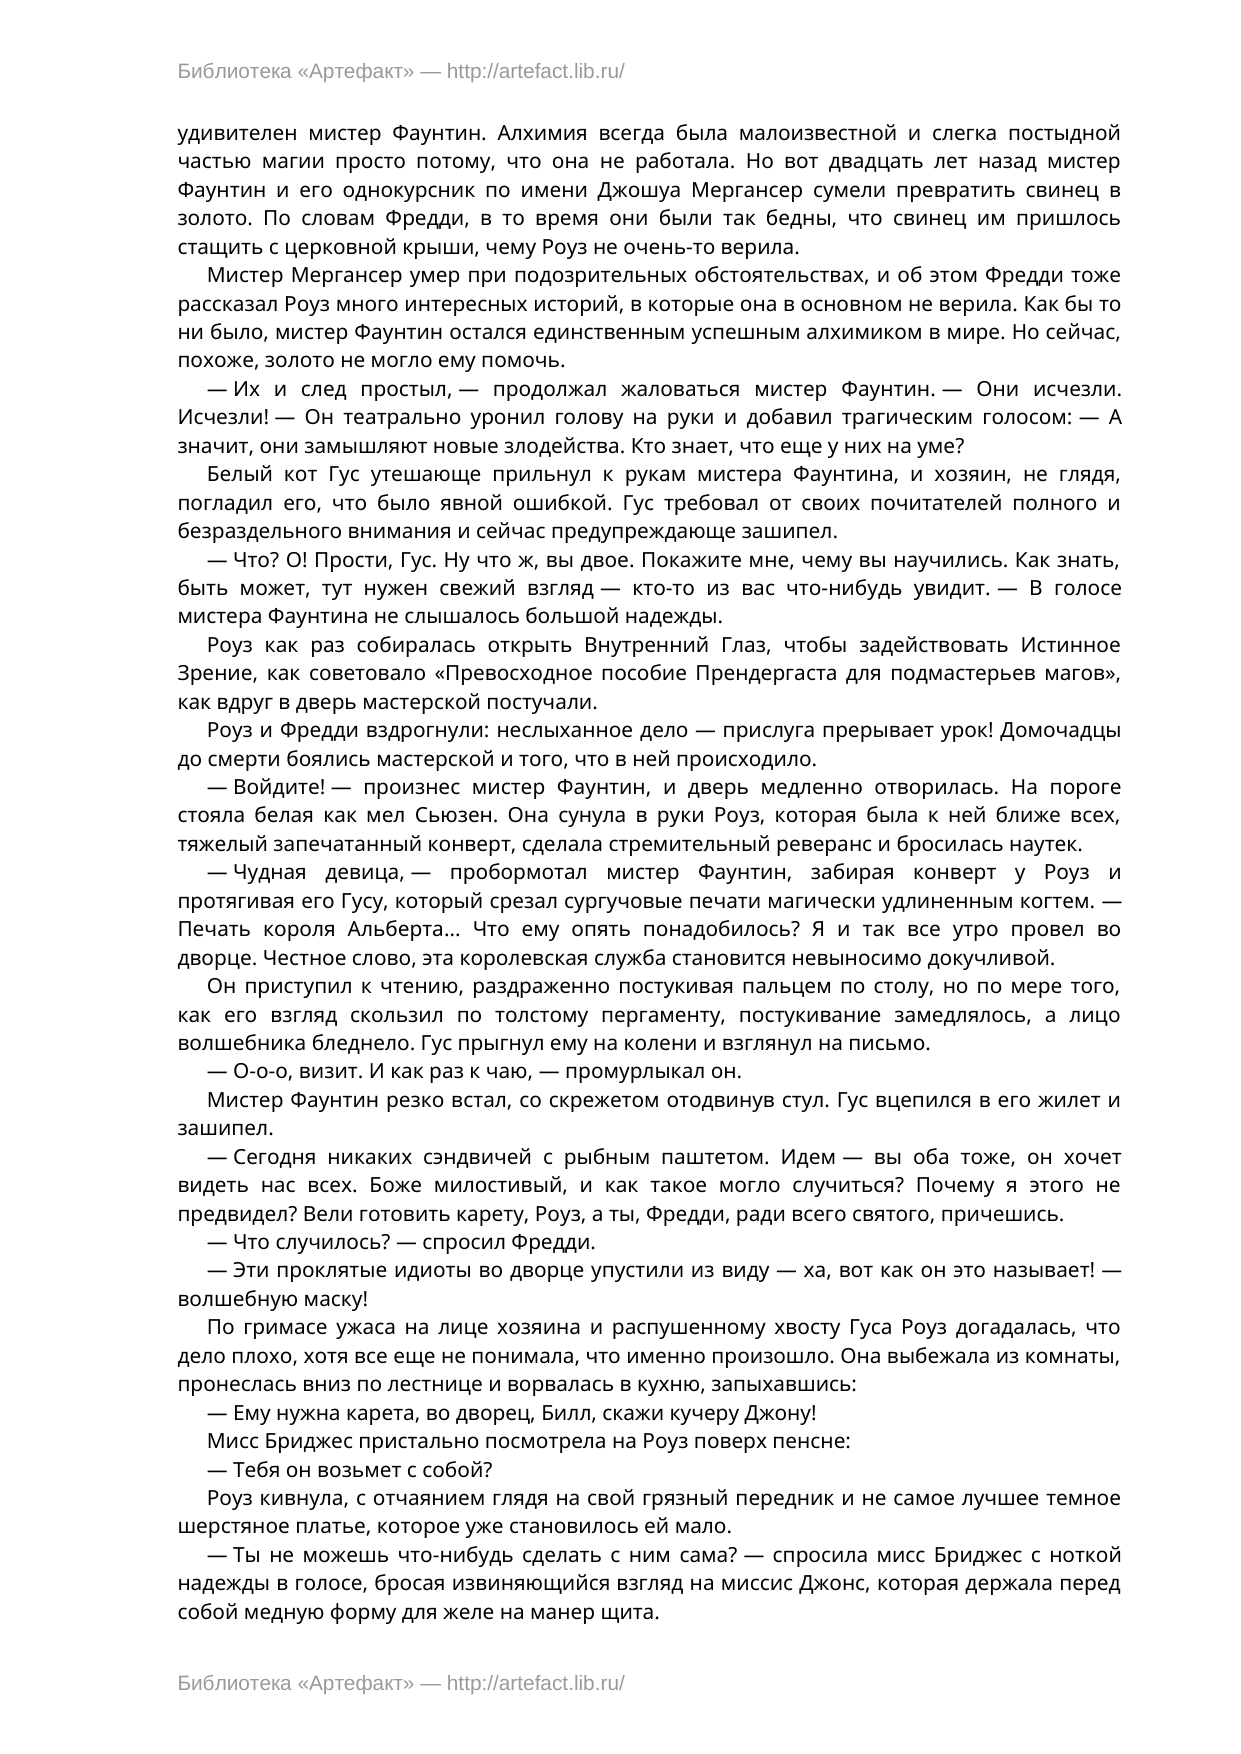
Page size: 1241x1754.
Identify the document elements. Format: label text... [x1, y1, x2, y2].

text Белый кот Гус утешающе прильнул к рукам мистера Фаунтина, и хозяин, не глядя, погладил его, что было явной ошибкой. Гус требовал от своих почитателей полного и безраздельного внимания и сейчас предупреждающе зашипел. [177, 459, 1122, 545]
text — Тебя он возьмет с собой? [177, 1455, 1122, 1483]
text — Что? О! Прости, Гус. Ну что ж, вы двое. Покажите мне, чему вы научились. Как знать, быть может, тут нужен свежий взгляд — кто-то из вас что-нибудь увидит. — В голосе мистера Фаунтина не слышалось большой надежды. [177, 545, 1122, 630]
text — Ты не можешь что-нибудь сделать с ним сама? — спросила мисс Бриджес с ноткой надежды в голосе, бросая извиняющийся взгляд на миссис Джонс, которая держала перед собой медную форму для желе на манер щита. [177, 1540, 1122, 1625]
text — Эти проклятые идиоты во дворце упустили из виду — ха, вот как он это называет! — волшебную маску! [177, 1256, 1122, 1312]
text — Чудная девица, — пробормотал мистер Фаунтин, забирая конверт у Роуз и протягивая его Гусу, который срезал сургучовые печати магически удлиненным когтем. — Печать короля Альберта... Что ему опять понадобилось? Я и так все утро провел во дворце. Честное слово, эта королевская служба становится невыносимо докучливой. [177, 857, 1122, 971]
text Мистер Мергансер умер при подозрительных обстоятельствах, и об этом Фредди тоже рассказал Роуз много интересных историй, в которые она в основном не верила. Как бы то ни было, мистер Фаунтин остался единственным успешным алхимиком в мире. Но сейчас, похоже, золото не могло ему помочь. [177, 260, 1122, 374]
text Он приступил к чтению, раздраженно постукивая пальцем по столу, но по мере того, как его взгляд скользил по толстому пергаменту, постукивание замедлялось, а лицо волшебника бледнело. Гус прыгнул ему на колени и взглянул на письмо. [177, 971, 1122, 1057]
text — Что случилось? — спросил Фредди. [177, 1227, 1122, 1256]
text Роуз и Фредди вздрогнули: неслыханное дело — прислуга прерывает урок! Домочадцы до смерти боялись мастерской и того, что в ней происходило. [177, 715, 1122, 772]
text — Войдите! — произнес мистер Фаунтин, и дверь медленно отворилась. На пороге стояла белая как мел Сьюзен. Она сунула в руки Роуз, которая была к ней ближе всех, тяжелый запечатанный конверт, сделала стремительный реверанс и бросилась наутек. [177, 772, 1122, 857]
text По гримасе ужаса на лице хозяина и распушенному хвосту Гуса Роуз догадалась, что дело плохо, хотя все еще не понимала, что именно произошло. Она выбежала из комнаты, пронеслась вниз по лестнице и ворвалась в кухню, запыхавшись: [177, 1312, 1122, 1398]
text — Их и след простыл, — продолжал жаловаться мистер Фаунтин. — Они исчезли. Исчезли! — Он театрально уронил голову на руки и добавил трагическим голосом: — А значит, они замышляют новые злодейства. Кто знает, что еще у них на уме? [177, 374, 1122, 459]
text — Ему нужна карета, во дворец, Билл, скажи кучеру Джону! [177, 1398, 1122, 1426]
text — О-о-о, визит. И как раз к чаю, — промурлыкал он. [177, 1057, 1122, 1085]
text Мистер Фаунтин резко встал, со скрежетом отодвинув стул. Гус вцепился в его жилет и зашипел. [177, 1085, 1122, 1142]
text Мисс Бриджес пристально посмотрела на Роуз поверх пенсне: [177, 1426, 1122, 1455]
text Роуз как раз собиралась открыть Внутренний Глаз, чтобы задействовать Истинное Зрение, как советовало «Превосходное пособие Прендергаста для подмастерьев магов», как вдруг в дверь мастерской постучали. [177, 630, 1122, 715]
text — Сегодня никаких сэндвичей с рыбным паштетом. Идем — вы оба тоже, он хочет видеть нас всех. Боже милостивый, и как такое могло случиться? Почему я этого не предвидел? Вели готовить карету, Роуз, а ты, Фредди, ради всего святого, причешись. [177, 1142, 1122, 1227]
text Роуз кивнула, с отчаянием глядя на свой грязный передник и не самое лучшее темное шерстяное платье, которое уже становилось ей мало. [177, 1483, 1122, 1540]
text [177, 118, 1122, 260]
